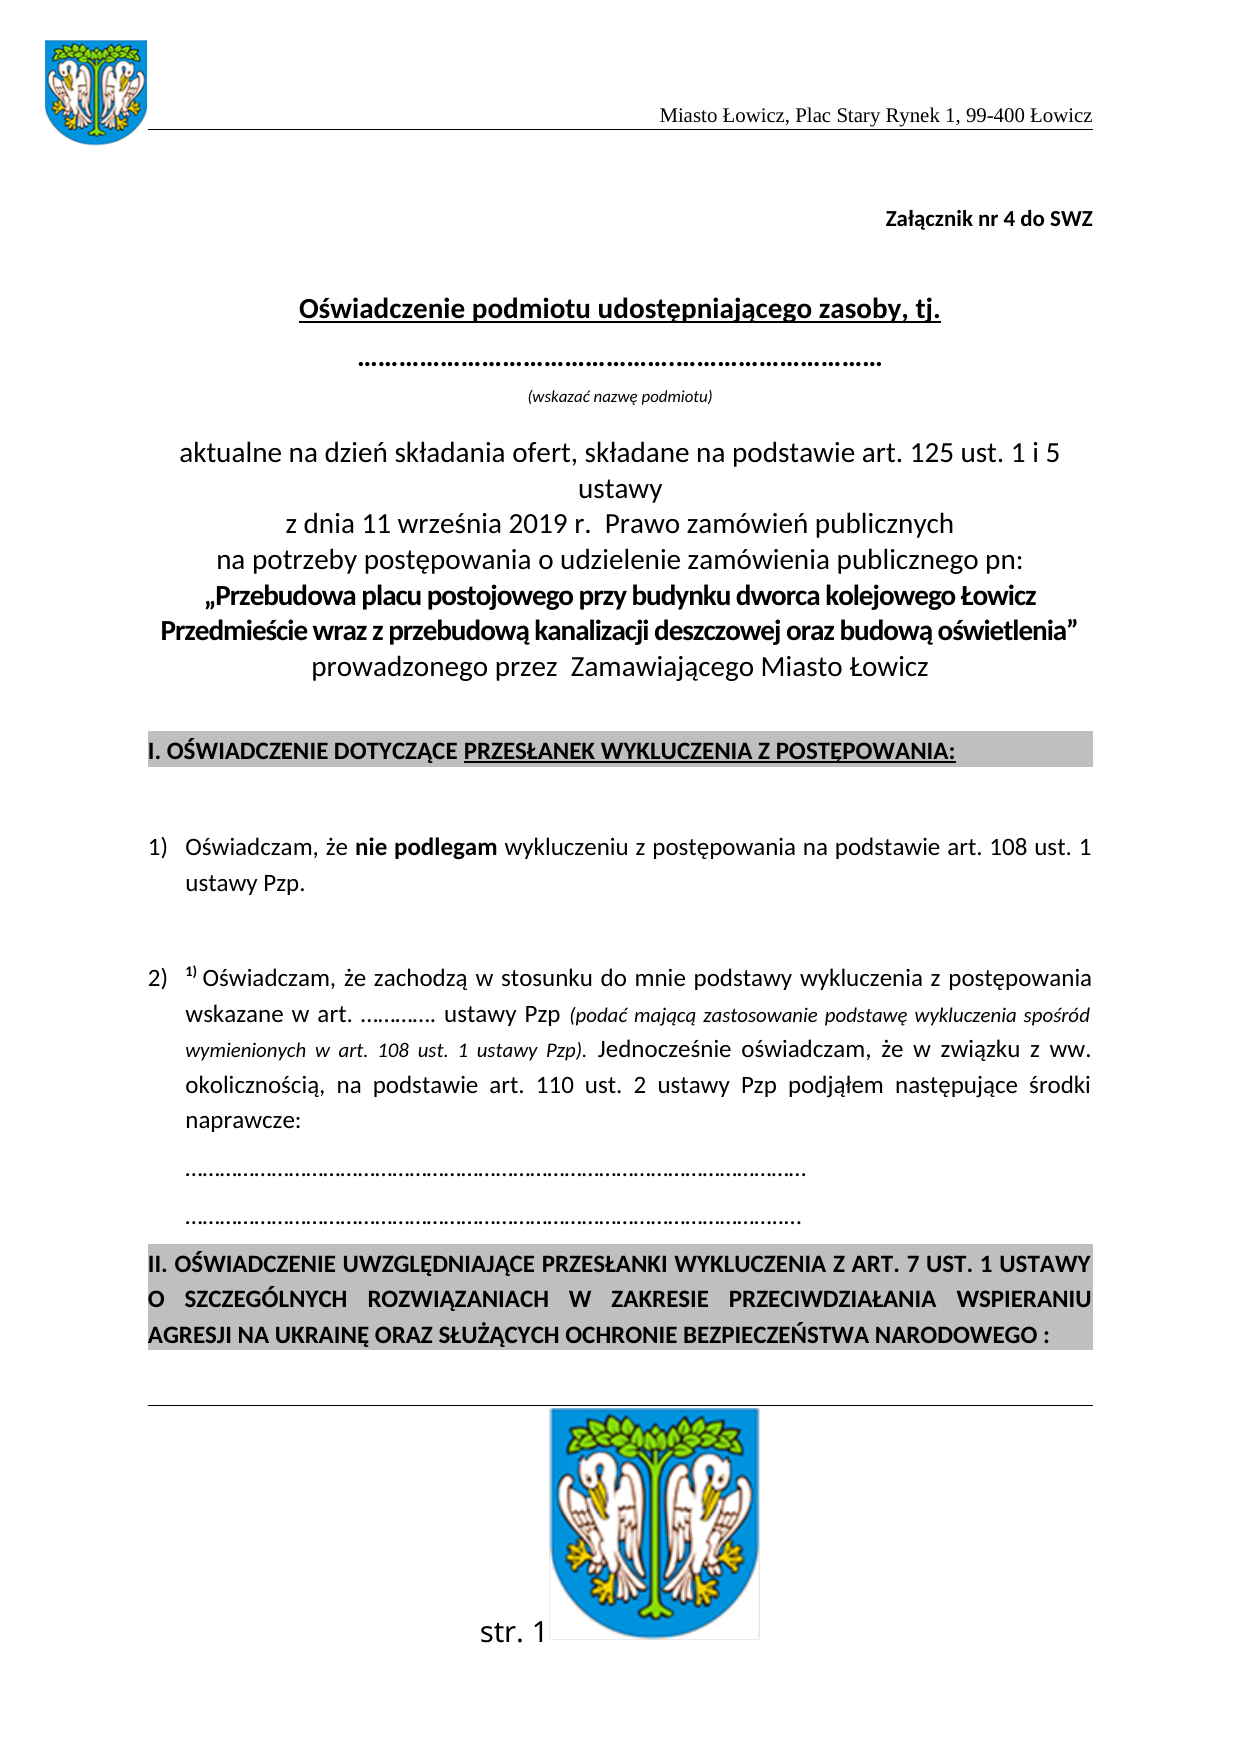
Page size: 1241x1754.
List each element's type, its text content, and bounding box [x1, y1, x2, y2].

text I. OŚWIADCZENIE DOTYCZĄCE PRZESŁANEK WYKLUCZENIA Z POSTĘPOWANIA: [148, 731, 1093, 767]
text Załącznik nr 4 do SWZ [148, 204, 1093, 232]
picture [548, 1408, 761, 1643]
text na potrzeby postępowania o udzielenie zamówienia publicznego pn: [148, 541, 1093, 577]
text …………………………………………………………………………………………..… [185, 1196, 1093, 1231]
picture [102, 107, 147, 144]
text aktualne na dzień składania ofert, składane na podstawie art. 125 ust. 1 i 5 ustawy [148, 434, 1093, 505]
list Oświadczam, że nie podlegam wykluczeniu z postępowania na podstawie art. 108 ust. 1 ustawy Pzp. [148, 827, 1093, 898]
text ……………………………………………………………………………………………… [185, 1148, 1093, 1183]
text II. OŚWIADCZENIE UWZGLĘDNIAJĄCE PRZESŁANKI WYKLUCZENIA Z ART. 7 UST. 1 USTAWY O SZCZEGÓLNYCH ROZWIĄZANIACH W ZAKRESIE PRZECIWDZIAŁANIA WSPIERANIU AGRESJI NA UKRAINĘ ORAZ SŁUŻĄCYCH OCHRONIE BEZPIECZEŃSTWA NARODOWEGO : [148, 1244, 1093, 1350]
text Oświadczenie podmiotu udostępniającego zasoby, tj. [148, 290, 1093, 326]
list 1) Oświadczam, że zachodzą w stosunku do mnie podstawy wykluczenia z postępowania wskazane w art. …………. ustawy Pzp (podać mającą zastosowanie podstawę wykluczenia spośród wymienionych w art. 108 ust. 1 ustawy Pzp). Jednocześnie oświadczam, że w związku z ww. okolicznością, na podstawie art. 110 ust. 2 ustawy Pzp podjąłem następujące środki naprawcze: [148, 958, 1093, 1136]
text „Przebudowa placu postojowego przy budynku dworca kolejowego Łowicz Przedmieście wraz z przebudową kanalizacji deszczowej oraz budową oświetlenia” [148, 577, 1093, 648]
text (wskazać nazwę podmiotu) [148, 386, 1093, 422]
text ……………………………………….………………………… [148, 338, 1093, 374]
text z dnia 11 września 2019 r. Prawo zamówień publicznych [148, 505, 1093, 541]
text prowadzonego przez Zamawiającego Miasto Łowicz [148, 648, 1093, 683]
picture [43, 40, 147, 144]
